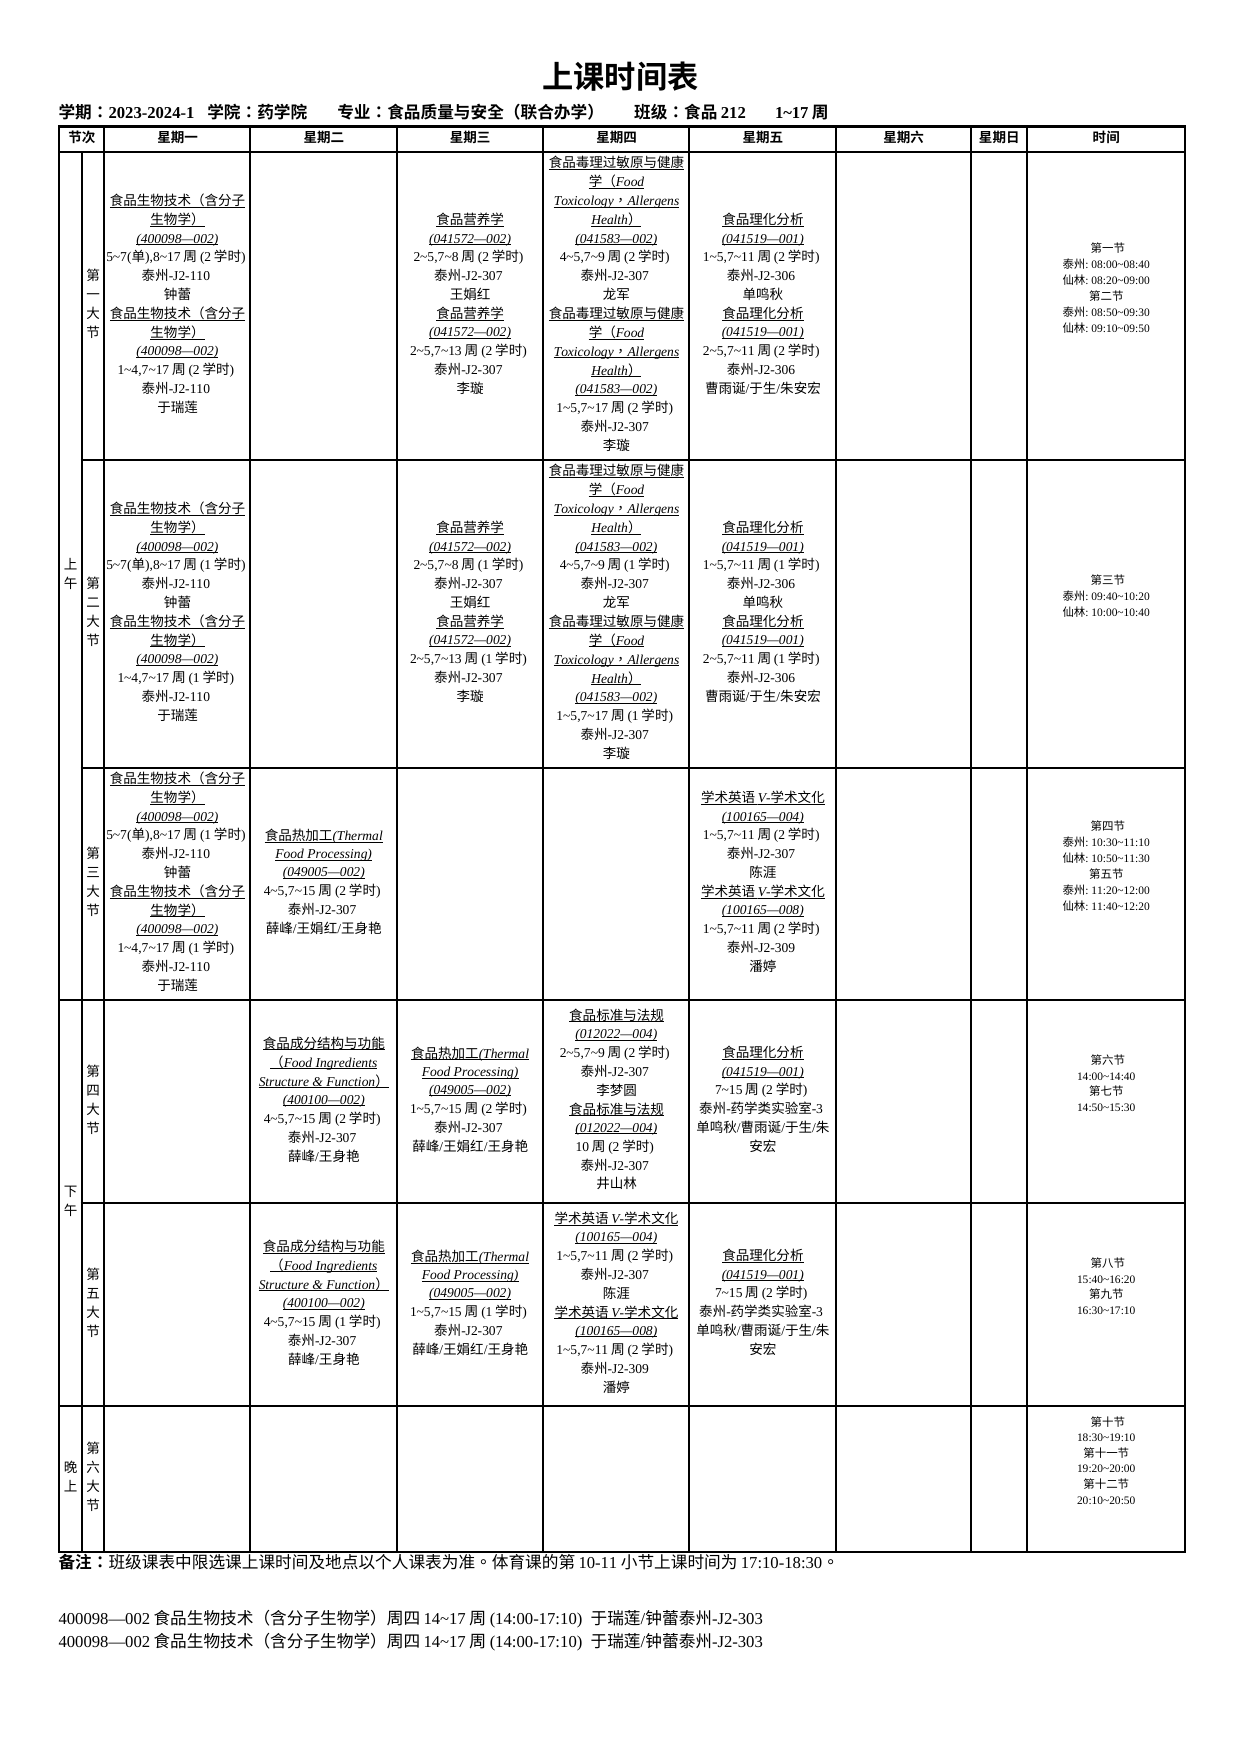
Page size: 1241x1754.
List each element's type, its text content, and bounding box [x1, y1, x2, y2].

table_cell 第六节 14:00~14:40 第七节 14:50~15:30 [1028, 1001, 1184, 1202]
table_cell 食品理化分析 (041519—001) 1~5,7~11周 (1学时) 泰州-J2-306 单鸣秋 食品理化分析 (041519—001) 2~5,7~11周 (1学时) 泰州-J2-306 曹雨诞/于生/朱安宏 [690, 461, 835, 767]
table_cell [398, 769, 542, 999]
table_cell 食品热加工(Thermal Food Processing) (049005—002) 1~5,7~15周 (2学时) 泰州-J2-307 薛峰/王娟红/王身艳 [398, 1001, 542, 1202]
text 上课时间表 [58, 58, 1182, 96]
table_cell [544, 769, 688, 999]
table_header 节次 [60, 128, 103, 151]
text 备注：班级课表中限选课上课时间及地点以个人课表为准。体育课的第10-11小节上课时间为17:10-18:30。 [58, 1553, 1182, 1573]
table_cell 第一节 泰州: 08:00~08:40 仙林: 08:20~09:00 第二节 泰州: 08:50~09:30 仙林: 09:10~09:50 [1028, 153, 1184, 459]
table_cell [544, 1407, 688, 1551]
table_cell 学术英语V-学术文化 (100165—004) 1~5,7~11周 (2学时) 泰州-J2-307 陈涯 学术英语V-学术文化 (100165—008) 1~5,7~11周 (2学时) 泰州-J2-309 潘婷 [690, 769, 835, 999]
table_cell 食品成分结构与功能（Food Ingredients Structure & Function） (400100—002) 4~5,7~15周 (1学时) 泰州-J2-307 薛峰/王身艳 [251, 1204, 396, 1405]
table_cell 食品生物技术（含分子生物学） (400098—002) 5~7(单),8~17周 (1学时) 泰州-J2-110 钟蕾 食品生物技术（含分子生物学） (400098—002) 1~4,7~17周 (1学时) 泰州-J2-110 于瑞莲 [105, 461, 249, 767]
table_cell 食品生物技术（含分子生物学） (400098—002) 5~7(单),8~17周 (1学时) 泰州-J2-110 钟蕾 食品生物技术（含分子生物学） (400098—002) 1~4,7~17周 (1学时) 泰州-J2-110 于瑞莲 [105, 769, 249, 999]
table_cell [972, 1407, 1026, 1551]
table_cell 食品理化分析 (041519—001) 7~15周 (2学时) 泰州-药学类实验室-3 单鸣秋/曹雨诞/于生/朱安宏 [690, 1204, 835, 1405]
table_cell [972, 769, 1026, 999]
table_header 星期日 [972, 128, 1026, 151]
table_cell [690, 1407, 835, 1551]
table_cell [972, 153, 1026, 459]
table_header 星期六 [837, 128, 970, 151]
table_cell [251, 1407, 396, 1551]
table_cell 食品成分结构与功能（Food Ingredients Structure & Function） (400100—002) 4~5,7~15周 (2学时) 泰州-J2-307 薛峰/王身艳 [251, 1001, 396, 1202]
table_cell 第四大节 [83, 1001, 103, 1202]
table_cell 第一大节 [83, 153, 103, 459]
text 400098—002食品生物技术（含分子生物学）周四14~17周 (14:00-17:10) 于瑞莲/钟蕾泰州-J2-303 [58, 1608, 1182, 1628]
table_cell [251, 461, 396, 767]
table_cell 上午 [60, 153, 81, 999]
table_cell [251, 153, 396, 459]
table_cell 第十节 18:30~19:10 第十一节 19:20~20:00 第十二节 20:10~20:50 [1028, 1407, 1184, 1551]
table_cell [105, 1407, 249, 1551]
table_cell [972, 1204, 1026, 1405]
table_cell 第三节 泰州: 09:40~10:20 仙林: 10:00~10:40 [1028, 461, 1184, 767]
table_cell 第六大节 [83, 1407, 103, 1551]
table_cell 晚上 [60, 1407, 81, 1551]
table_cell 第五大节 [83, 1204, 103, 1405]
table_cell [837, 1407, 970, 1551]
table_cell 第三大节 [83, 769, 103, 999]
table_header 时间 [1028, 128, 1184, 151]
table_cell 食品理化分析 (041519—001) 1~5,7~11周 (2学时) 泰州-J2-306 单鸣秋 食品理化分析 (041519—001) 2~5,7~11周 (2学时) 泰州-J2-306 曹雨诞/于生/朱安宏 [690, 153, 835, 459]
table_cell 食品营养学 (041572—002) 2~5,7~8周 (1学时) 泰州-J2-307 王娟红 食品营养学 (041572—002) 2~5,7~13周 (1学时) 泰州-J2-307 李璇 [398, 461, 542, 767]
table_cell 食品营养学 (041572—002) 2~5,7~8周 (2学时) 泰州-J2-307 王娟红 食品营养学 (041572—002) 2~5,7~13周 (2学时) 泰州-J2-307 李璇 [398, 153, 542, 459]
table_cell [972, 1001, 1026, 1202]
table_cell 食品生物技术（含分子生物学） (400098—002) 5~7(单),8~17周 (2学时) 泰州-J2-110 钟蕾 食品生物技术（含分子生物学） (400098—002) 1~4,7~17周 (2学时) 泰州-J2-110 于瑞莲 [105, 153, 249, 459]
table_cell [398, 1407, 542, 1551]
table_cell 第二大节 [83, 461, 103, 767]
table_cell [837, 1001, 970, 1202]
table_cell 食品热加工(Thermal Food Processing) (049005—002) 4~5,7~15周 (2学时) 泰州-J2-307 薛峰/王娟红/王身艳 [251, 769, 396, 999]
table_cell 食品热加工(Thermal Food Processing) (049005—002) 1~5,7~15周 (1学时) 泰州-J2-307 薛峰/王娟红/王身艳 [398, 1204, 542, 1405]
table_cell 学术英语V-学术文化 (100165—004) 1~5,7~11周 (2学时) 泰州-J2-307 陈涯 学术英语V-学术文化 (100165—008) 1~5,7~11周 (2学时) 泰州-J2-309 潘婷 [544, 1204, 688, 1405]
table_cell 食品毒理过敏原与健康学（Food Toxicology，Allergens Health） (041583—002) 4~5,7~9周 (2学时) 泰州-J2-307 龙军 食品毒理过敏原与健康学（Food Toxicology，Allergens Health） (041583—002) 1~5,7~17周 (2学时) 泰州-J2-307 李璇 [544, 153, 688, 459]
table_cell [837, 461, 970, 767]
text 400098—002食品生物技术（含分子生物学）周四14~17周 (14:00-17:10) 于瑞莲/钟蕾泰州-J2-303 [58, 1631, 1182, 1652]
table_cell [837, 1204, 970, 1405]
table_header 星期一 [105, 128, 249, 151]
table_cell [105, 1204, 249, 1405]
table_header 星期二 [251, 128, 396, 151]
table_cell 食品标准与法规 (012022—004) 2~5,7~9周 (2学时) 泰州-J2-307 李梦圆 食品标准与法规 (012022—004) 10周 (2学时) 泰州-J2-307 井山林 [544, 1001, 688, 1202]
table_cell 食品理化分析 (041519—001) 7~15周 (2学时) 泰州-药学类实验室-3 单鸣秋/曹雨诞/于生/朱安宏 [690, 1001, 835, 1202]
table_cell 下午 [60, 1001, 81, 1405]
table_header 星期五 [690, 128, 835, 151]
table_cell [837, 769, 970, 999]
table_cell 第八节 15:40~16:20 第九节 16:30~17:10 [1028, 1204, 1184, 1405]
table_cell 食品毒理过敏原与健康学（Food Toxicology，Allergens Health） (041583—002) 4~5,7~9周 (1学时) 泰州-J2-307 龙军 食品毒理过敏原与健康学（Food Toxicology，Allergens Health） (041583—002) 1~5,7~17周 (1学时) 泰州-J2-307 李璇 [544, 461, 688, 767]
table_cell [972, 461, 1026, 767]
table_cell 第四节 泰州: 10:30~11:10 仙林: 10:50~11:30 第五节 泰州: 11:20~12:00 仙林: 11:40~12:20 [1028, 769, 1184, 999]
table_header 星期三 [398, 128, 542, 151]
table_cell [105, 1001, 249, 1202]
table_header 星期四 [544, 128, 688, 151]
text 学期：2023-2024-1 学院：药学院 专业：食品质量与安全（联合办学） 班级：食品212 1~17周 [58, 102, 1182, 122]
table_cell [837, 153, 970, 459]
